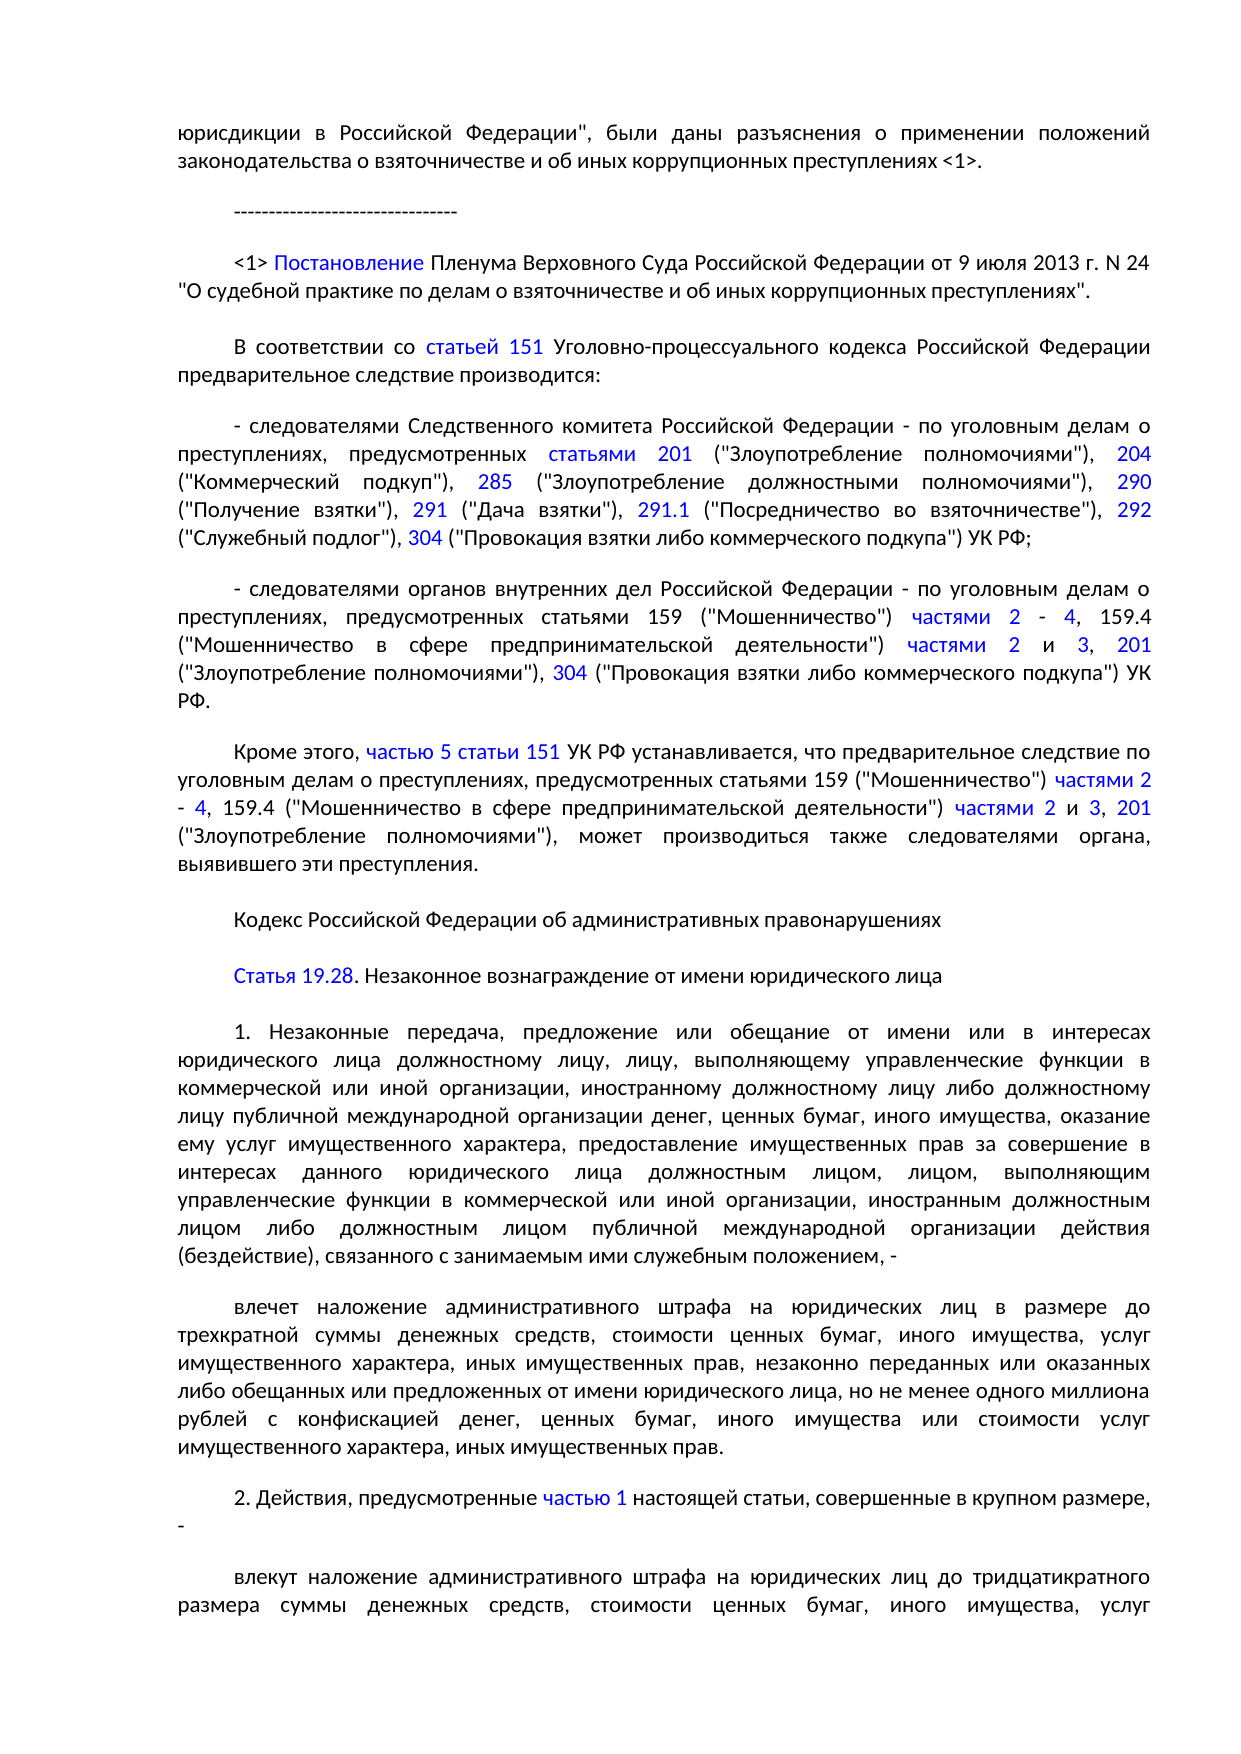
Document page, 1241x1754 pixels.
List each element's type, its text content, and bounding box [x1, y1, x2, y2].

text В соответствии со статьей 151 Уголовно-процессуального кодекса Российской Федерации предварительное следствие производится: [177, 332, 1152, 388]
text 2. Действия, предусмотренные частью 1 настоящей статьи, совершенные в крупном размере, - [177, 1483, 1152, 1539]
text Кодекс Российской Федерации об административных правонарушениях [177, 905, 1152, 933]
text влечет наложение административного штрафа на юридических лиц в размере до трехкратной суммы денежных средств, стоимости ценных бумаг, иного имущества, услуг имущественного характера, иных имущественных прав, незаконно переданных или оказанных либо обещанных или предложенных от имени юридического лица, но не менее одного миллиона рублей с конфискацией денег, ценных бумаг, иного имущества или стоимости услуг имущественного характера, иных имущественных прав. [177, 1292, 1152, 1461]
text Кроме этого, частью 5 статьи 151 УК РФ устанавливается, что предварительное следствие по уголовным делам о преступлениях, предусмотренных статьями 159 ("Мошенничество") частями 2 - 4, 159.4 ("Мошенничество в сфере предпринимательской деятельности") частями 2 и 3, 201 ("Злоупотребление полномочиями"), может производиться также следователями органа, выявившего эти преступления. [177, 737, 1152, 877]
text -------------------------------- [177, 197, 1152, 225]
text <1> Постановление Пленума Верховного Суда Российской Федерации от 9 июля 2013 г. N 24 "О судебной практике по делам о взяточничестве и об иных коррупционных преступлениях". [177, 248, 1152, 304]
text Статья 19.28. Незаконное вознаграждение от имени юридического лица [177, 961, 1152, 989]
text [177, 118, 1152, 174]
text - следователями Следственного комитета Российской Федерации - по уголовным делам о преступлениях, предусмотренных статьями 201 ("Злоупотребление полномочиями"), 204 ("Коммерческий подкуп"), 285 ("Злоупотребление должностными полномочиями"), 290 ("Получение взятки"), 291 ("Дача взятки"), 291.1 ("Посредничество во взяточничестве"), 292 ("Служебный подлог"), 304 ("Провокация взятки либо коммерческого подкупа") УК РФ; [177, 411, 1152, 551]
text 1. Незаконные передача, предложение или обещание от имени или в интересах юридического лица должностному лицу, лицу, выполняющему управленческие функции в коммерческой или иной организации, иностранному должностному лицу либо должностному лицу публичной международной организации денег, ценных бумаг, иного имущества, оказание ему услуг имущественного характера, предоставление имущественных прав за совершение в интересах данного юридического лица должностным лицом, лицом, выполняющим управленческие функции в коммерческой или иной организации, иностранным должностным лицом либо должностным лицом публичной международной организации действия (бездействие), связанного с занимаемым ими служебным положением, - [177, 1017, 1152, 1269]
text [177, 1562, 1152, 1618]
text - следователями органов внутренних дел Российской Федерации - по уголовным делам о преступлениях, предусмотренных статьями 159 ("Мошенничество") частями 2 - 4, 159.4 ("Мошенничество в сфере предпринимательской деятельности") частями 2 и 3, 201 ("Злоупотребление полномочиями"), 304 ("Провокация взятки либо коммерческого подкупа") УК РФ. [177, 574, 1152, 714]
